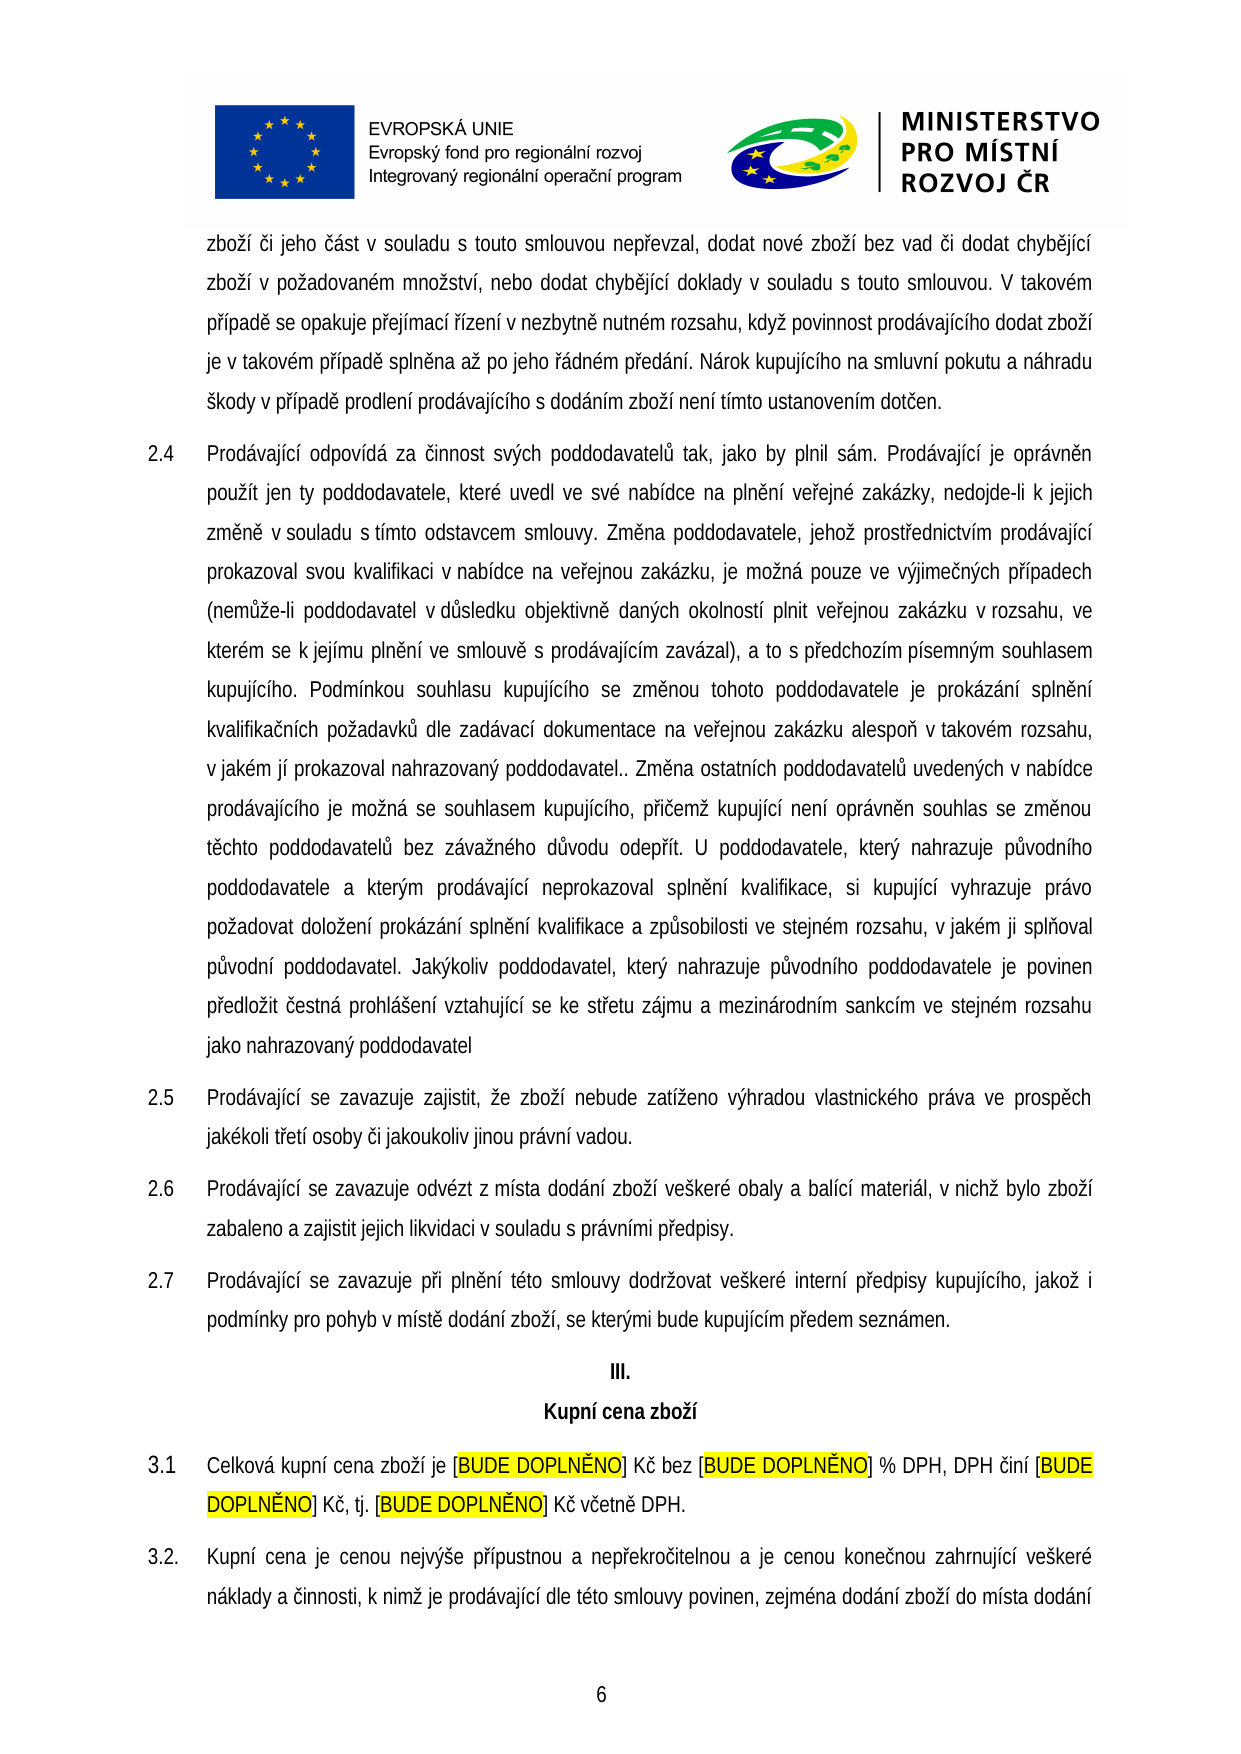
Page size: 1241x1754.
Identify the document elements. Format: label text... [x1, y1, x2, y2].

list III. [148, 1358, 1093, 1384]
list Prodávající se zavazuje při plnění této smlouvy dodržovat veškeré interní předpisy kupujícího, jakož i podmínky pro pohyb v místě dodání zboží, se kterými bude kupujícím předem seznámen. [148, 1267, 1093, 1332]
list Prodávající se zavazuje zajistit, že zboží nebude zatíženo výhradou vlastnického práva ve prospěch jakékoli třetí osoby či jakoukoliv jinou právní vadou. [148, 1084, 1093, 1149]
picture [184, 73, 1130, 230]
list Prodávající se zavazuje odvézt z místa dodání zboží veškeré obaly a balící materiál, v nichž bylo zboží zabaleno a zajistit jejich likvidaci v souladu s právními předpisy. [148, 1175, 1093, 1241]
list Prodávající odpovídá za činnost svých poddodavatelů tak, jako by plnil sám. Prodávající je oprávněn použít jen ty poddodavatele, které uvedl ve své nabídce na plnění veřejné zakázky, nedojde-li k jejich změně v souladu s tímto odstavcem smlouvy. Změna poddodavatele, jehož prostřednictvím prodávající prokazoval svou kvalifikaci v nabídce na veřejnou zakázku, je možná pouze ve výjimečných případech (nemůže-li poddodavatel v důsledku objektivně daných okolností plnit veřejnou zakázku v rozsahu, ve kterém se k jejímu plnění ve smlouvě s prodávajícím zavázal), a to s předchozím písemným souhlasem kupujícího. Podmínkou souhlasu kupujícího se změnou tohoto poddodavatele je prokázání splnění kvalifikačních požadavků dle zadávací dokumentace na veřejnou zakázku alespoň v takovém rozsahu, v jakém jí prokazoval nahrazovaný poddodavatel.. Změna ostatních poddodavatelů uvedených v nabídce prodávajícího je možná se souhlasem kupujícího, přičemž kupující není oprávněn souhlas se změnou těchto poddodavatelů bez závažného důvodu odepřít. U poddodavatele, který nahrazuje původního poddodavatele a kterým prodávající neprokazoval splnění kvalifikace, si kupující vyhrazuje právo požadovat doložení prokázání splnění kvalifikace a způsobilosti ve stejném rozsahu, v jakém ji splňoval původní poddodavatel. Jakýkoliv poddodavatel, který nahrazuje původního poddodavatele je povinen předložit čestná prohlášení vztahující se ke střetu zájmu a mezinárodním sankcím ve stejném rozsahu jako nahrazovaný poddodavatel [148, 439, 1093, 1058]
list Celková kupní cena zboží je [BUDE DOPLNĚNO] Kč bez [BUDE DOPLNĚNO] % DPH, DPH činí [BUDE DOPLNĚNO] Kč, tj. [BUDE DOPLNĚNO] Kč včetně DPH. [148, 1449, 1093, 1518]
list Kupní cena zboží [148, 1398, 1093, 1424]
